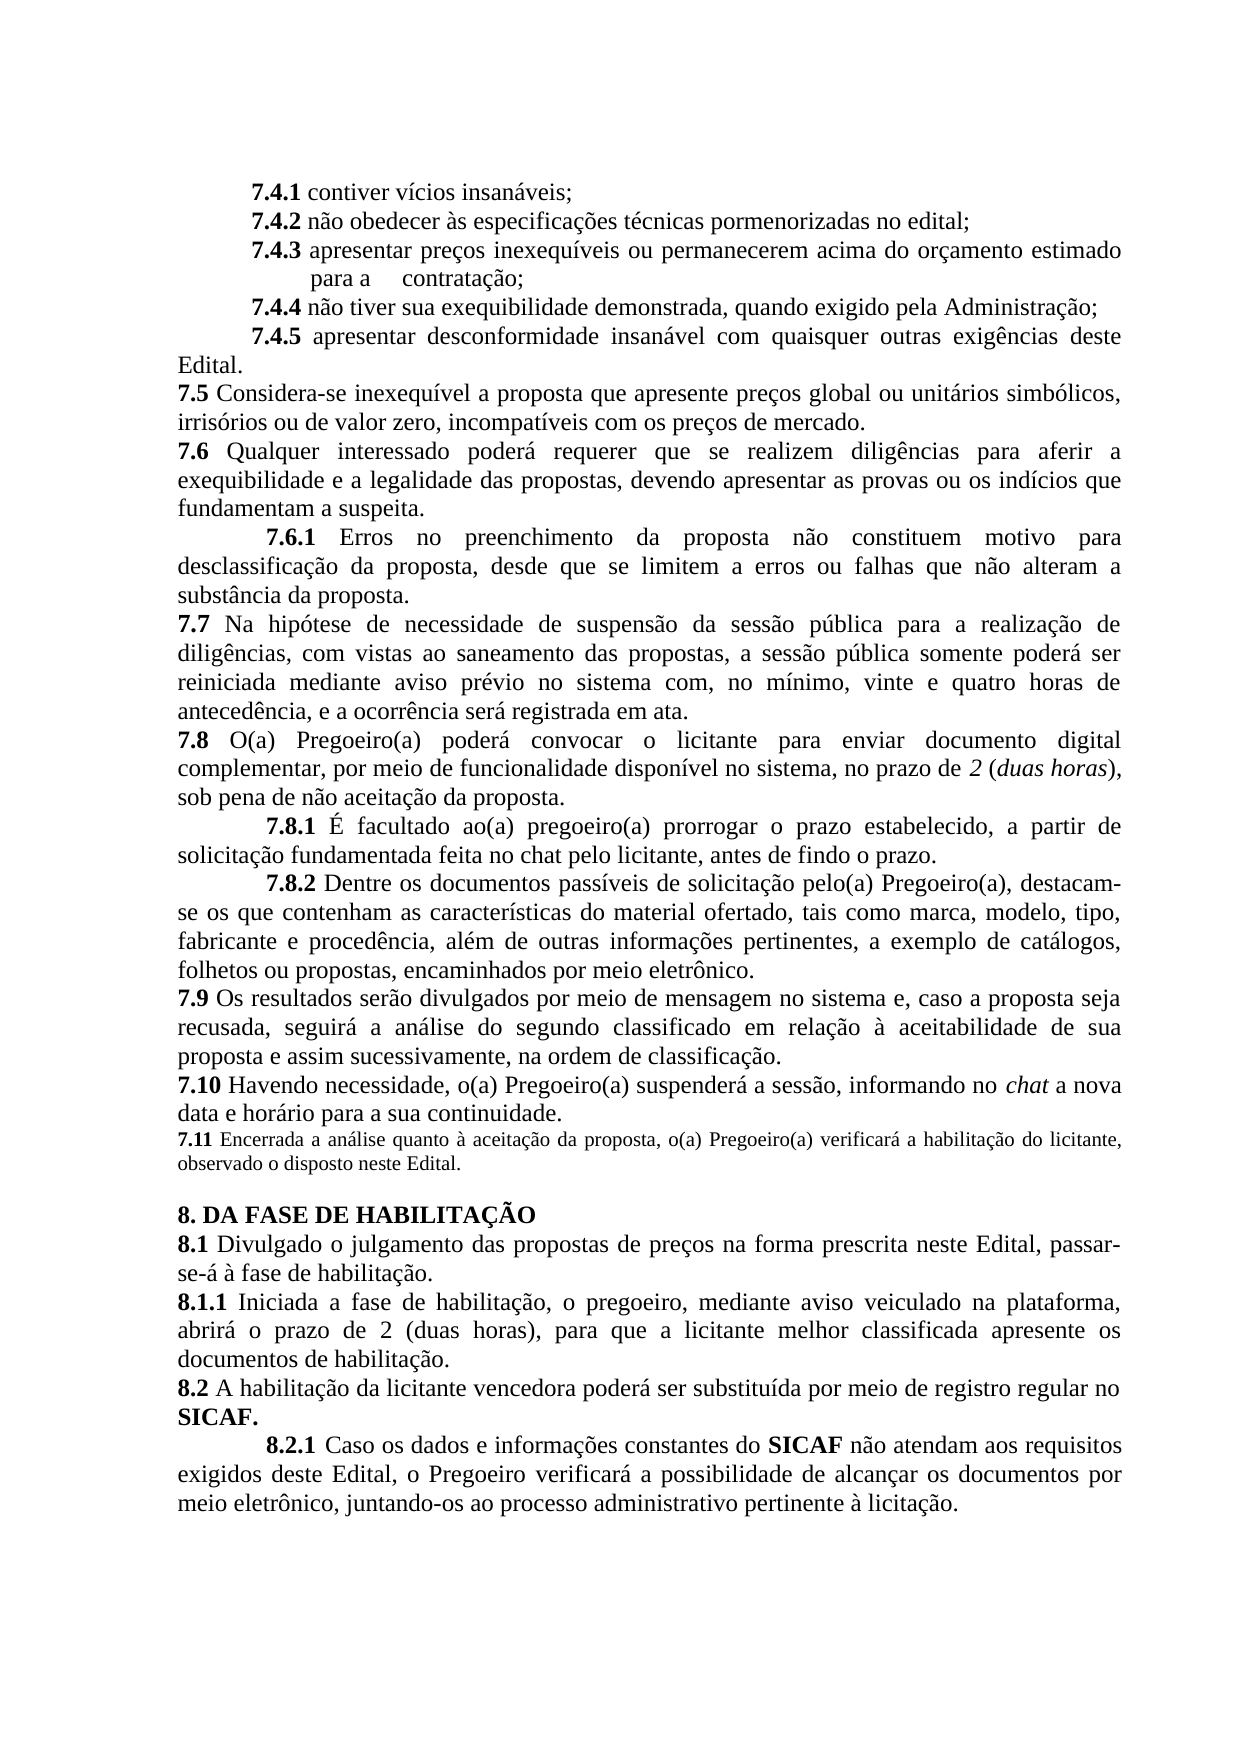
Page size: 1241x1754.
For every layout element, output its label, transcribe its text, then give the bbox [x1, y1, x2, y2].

text 7.6.1 Erros no preenchimento da proposta não constituem motivo para desclassificação da proposta, desde que se limitem a erros ou falhas que não alteram a substância da proposta. [177, 522, 1122, 608]
text 7.8 O(a) Pregoeiro(a) poderá convocar o licitante para enviar documento digital complementar, por meio de funcionalidade disponível no sistema, no prazo de 2 (duas horas), sob pena de não aceitação da proposta. [177, 725, 1122, 811]
text 7.4.2 não obedecer às especificações técnicas pormenorizadas no edital; [177, 206, 1122, 235]
text 8.2.1 Caso os dados e informações constantes do SICAF não atendam aos requisitos exigidos deste Edital, o Pregoeiro verificará a possibilidade de alcançar os documentos por meio eletrônico, juntando-os ao processo administrativo pertinente à licitação. [177, 1430, 1122, 1517]
text 7.8.1 É facultado ao(a) pregoeiro(a) prorrogar o prazo estabelecido, a partir de solicitação fundamentada feita no chat pelo licitante, antes de findo o prazo. [177, 811, 1122, 868]
text 8.1.1 Iniciada a fase de habilitação, o pregoeiro, mediante aviso veiculado na plataforma, abrirá o prazo de 2 (duas horas), para que a licitante melhor classificada apresente os documentos de habilitação. [177, 1287, 1122, 1373]
text 8.1 Divulgado o julgamento das propostas de preços na forma prescrita neste Edital, passar-se-á à fase de habilitação. [177, 1229, 1122, 1287]
text 7.9 Os resultados serão divulgados por meio de mensagem no sistema e, caso a proposta seja recusada, seguirá a análise do segundo classificado em relação à aceitabilidade de sua proposta e assim sucessivamente, na ordem de classificação. [177, 983, 1122, 1070]
text 7.5 Considera-se inexequível a proposta que apresente preços global ou unitários simbólicos, irrisórios ou de valor zero, incompatíveis com os preços de mercado. [177, 378, 1122, 436]
text 7.4.1 contiver vícios insanáveis; [177, 177, 1122, 206]
text 7.4.5 apresentar desconformidade insanável com quaisquer outras exigências deste Edital. [177, 321, 1122, 378]
subtitle 8. DA FASE DE HABILITAÇÃO [177, 1200, 1122, 1229]
text 7.6 Qualquer interessado poderá requerer que se realizem diligências para aferir a exequibilidade e a legalidade das propostas, devendo apresentar as provas ou os indícios que fundamentam a suspeita. [177, 436, 1122, 522]
text 7.11 Encerrada a análise quanto à aceitação da proposta, o(a) Pregoeiro(a) verificará a habilitação do licitante, observado o disposto neste Edital. [177, 1127, 1124, 1175]
text 7.8.2 Dentre os documentos passíveis de solicitação pelo(a) Pregoeiro(a), destacam-se os que contenham as características do material ofertado, tais como marca, modelo, tipo, fabricante e procedência, além de outras informações pertinentes, a exemplo de catálogos, folhetos ou propostas, encaminhados por meio eletrônico. [177, 868, 1122, 983]
text 7.4.4 não tiver sua exequibilidade demonstrada, quando exigido pela Administração; [177, 292, 1122, 321]
text 8.2 A habilitação da licitante vencedora poderá ser substituída por meio de registro regular no SICAF. [177, 1373, 1122, 1430]
list 7.10 Havendo necessidade, o(a) Pregoeiro(a) suspenderá a sessão, informando no chat a nova data e horário para a sua continuidade. [177, 1070, 1122, 1127]
text 7.4.3 apresentar preços inexequíveis ou permanecerem acima do orçamento estimado para a contratação; [251, 235, 1122, 292]
text 7.7 Na hipótese de necessidade de suspensão da sessão pública para a realização de diligências, com vistas ao saneamento das propostas, a sessão pública somente poderá ser reiniciada mediante aviso prévio no sistema com, no mínimo, vinte e quatro horas de antecedência, e a ocorrência será registrada em ata. [177, 608, 1122, 725]
